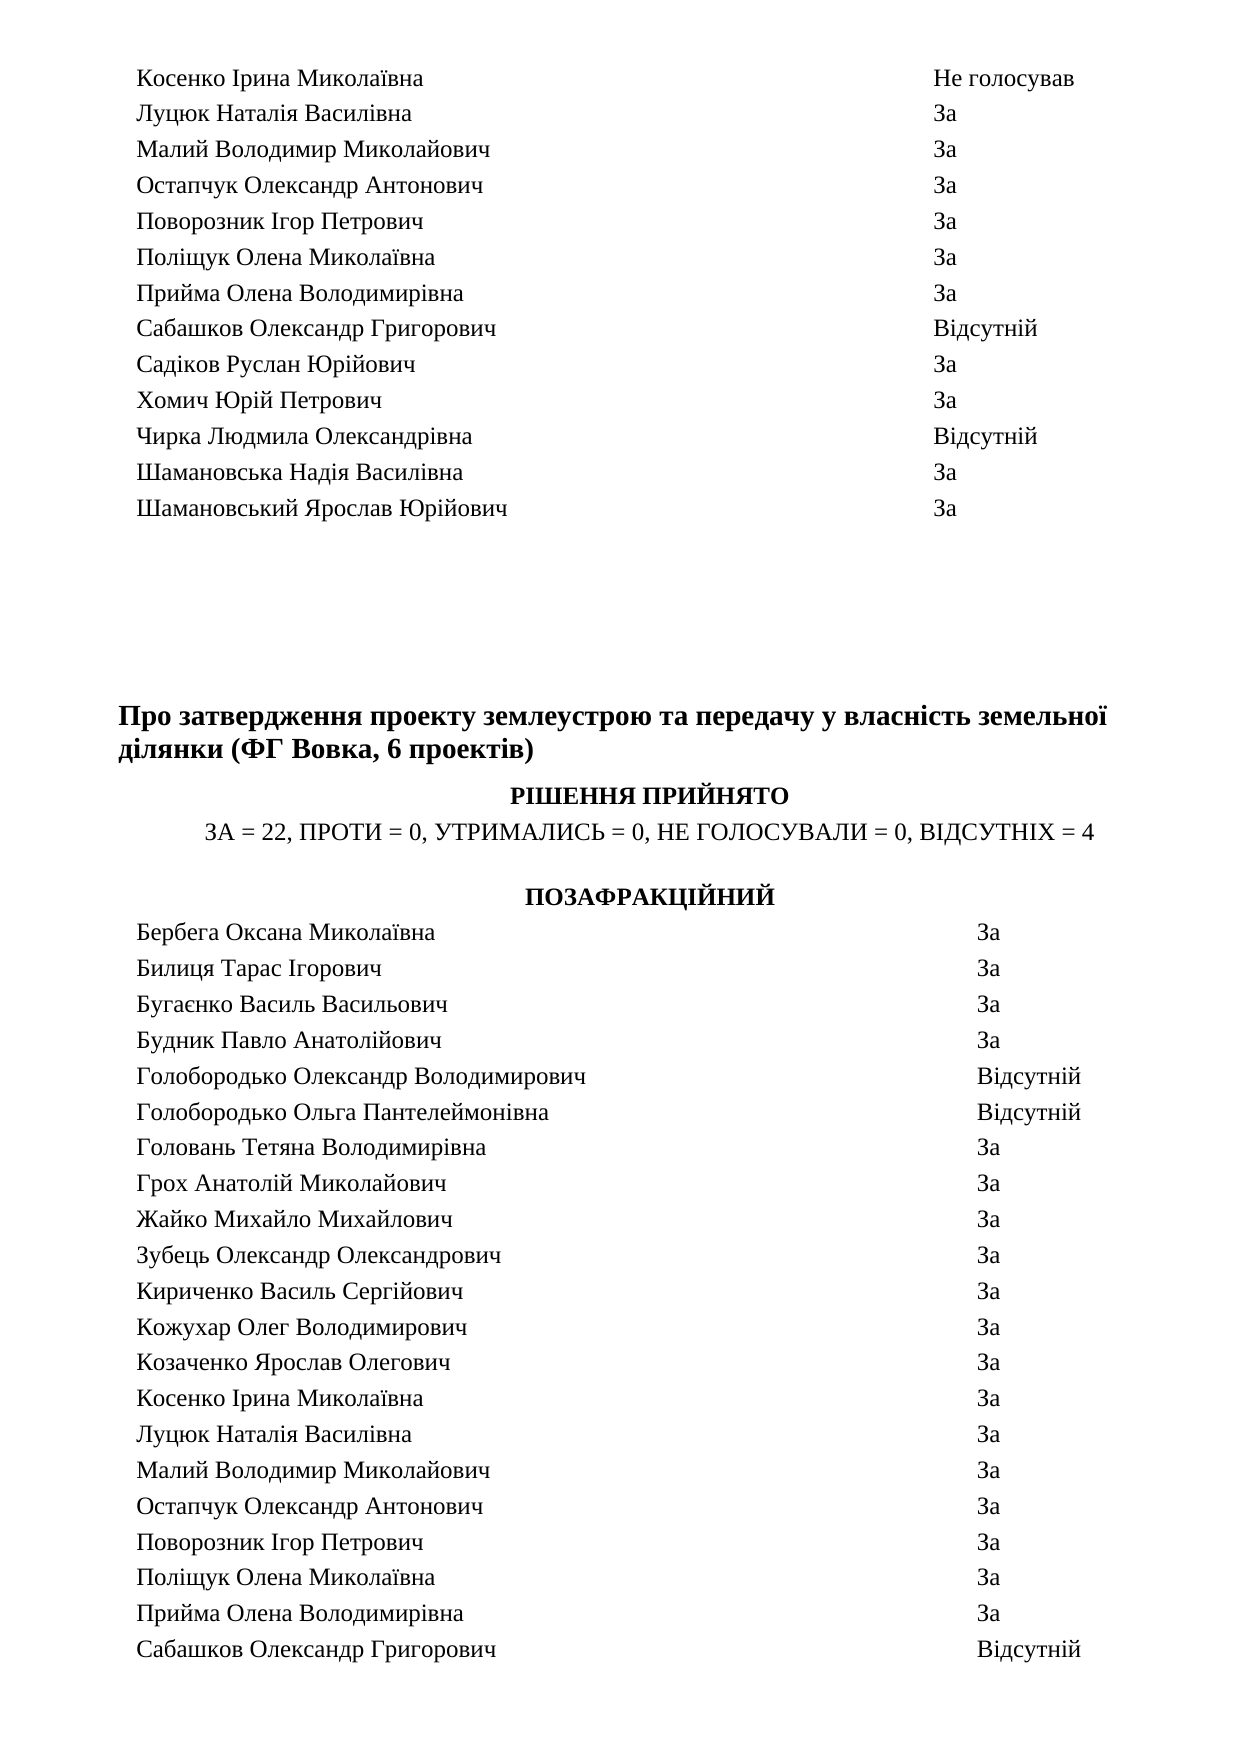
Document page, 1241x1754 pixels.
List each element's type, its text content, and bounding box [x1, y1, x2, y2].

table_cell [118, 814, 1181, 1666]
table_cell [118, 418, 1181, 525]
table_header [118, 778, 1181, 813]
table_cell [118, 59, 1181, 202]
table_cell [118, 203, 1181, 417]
subtitle Про затвердження проекту землеустрою та передачу у власність земельної ділянки (ФГ Вовка, 6 проектів) [118, 698, 1181, 765]
